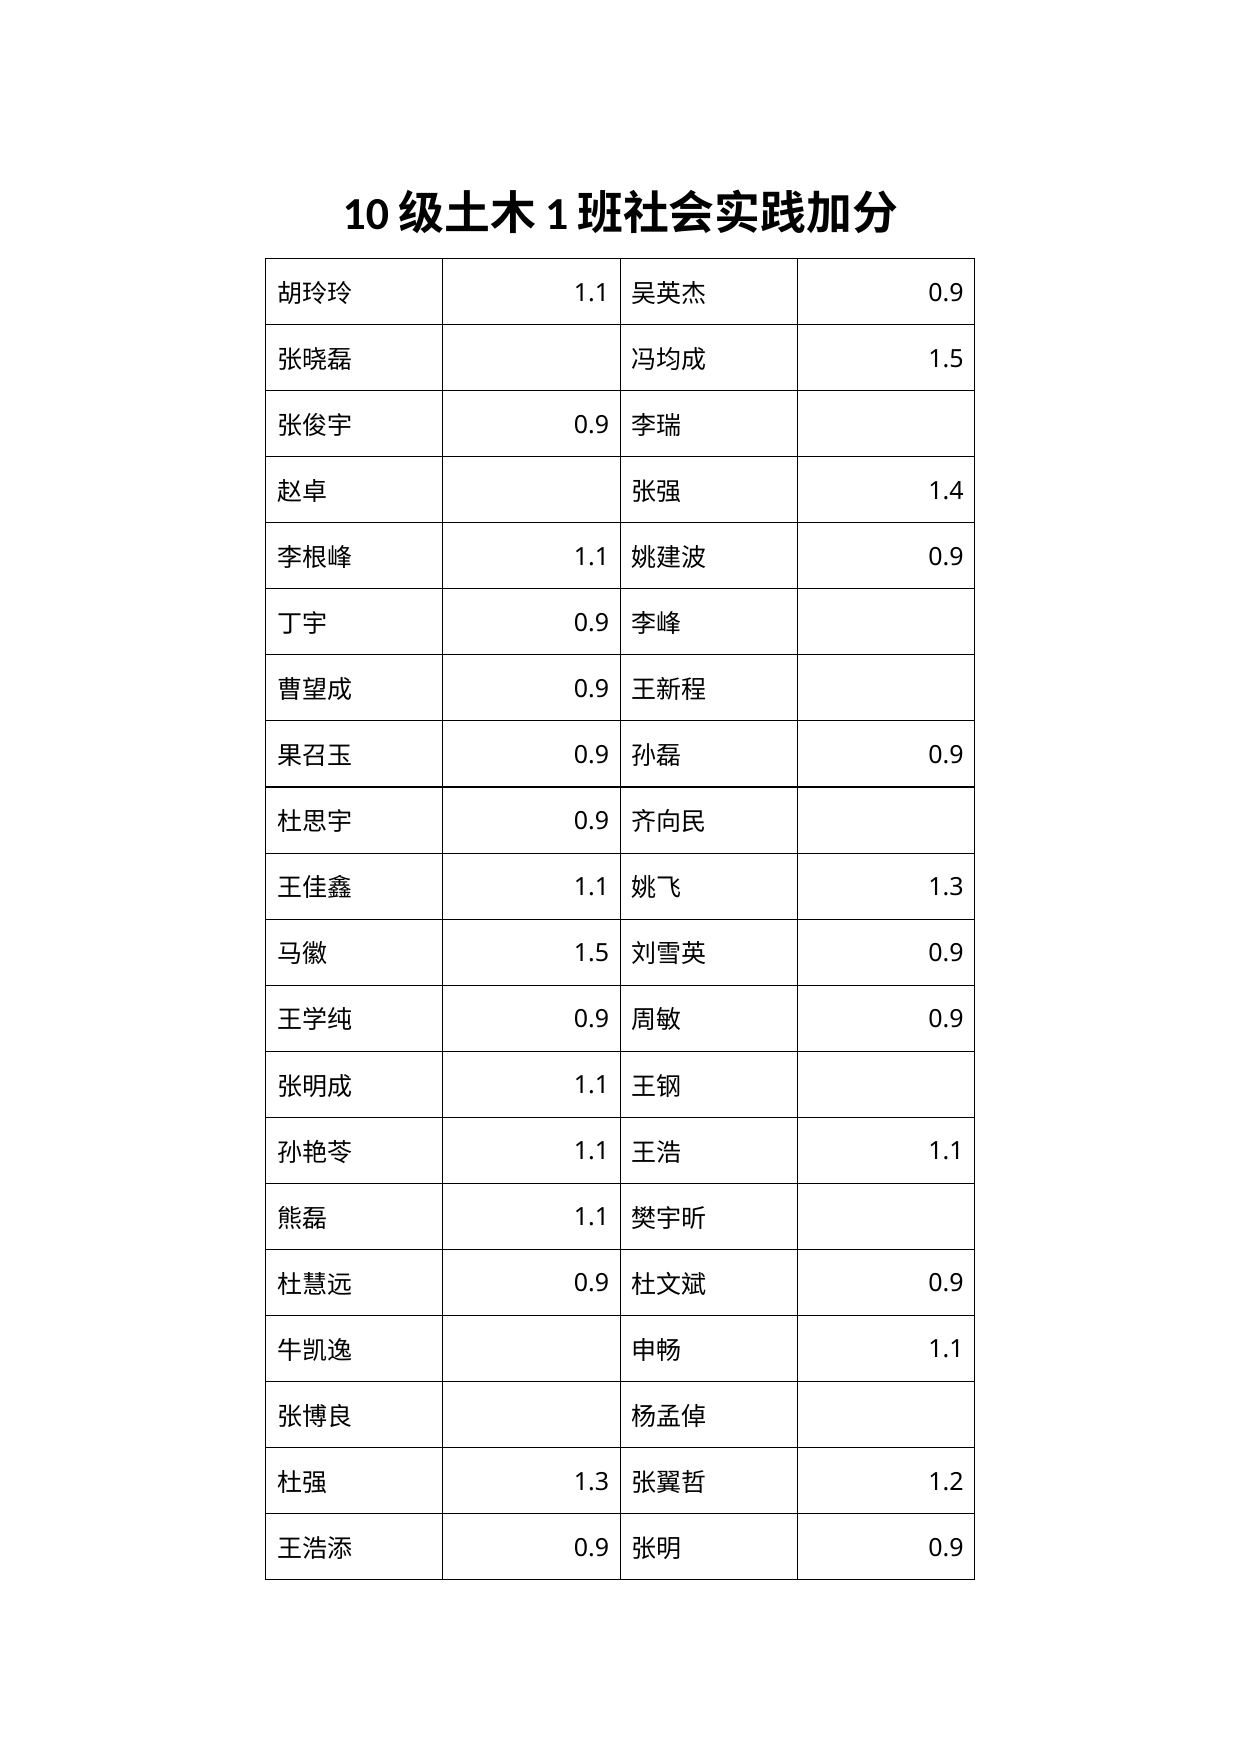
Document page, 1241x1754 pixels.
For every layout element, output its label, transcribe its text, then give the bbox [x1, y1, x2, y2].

table_cell 李瑞 [621, 391, 797, 456]
table_cell 1.1 [798, 1316, 974, 1381]
table_cell 孙艳苓 [266, 1118, 442, 1183]
table_cell 0.9 [443, 1250, 620, 1315]
table_cell 1.1 [798, 1118, 974, 1183]
table_cell 曹望成 [266, 655, 442, 720]
table_cell 李峰 [621, 589, 797, 654]
table_cell 王浩添 [266, 1514, 442, 1579]
table_cell 王新程 [621, 655, 797, 720]
table_cell 张博良 [266, 1382, 442, 1447]
table_cell 0.9 [798, 920, 974, 984]
table_header 1.1 [443, 259, 620, 324]
table_cell 刘雪英 [621, 920, 797, 984]
table_header 吴英杰 [621, 259, 797, 324]
table_cell [443, 1316, 620, 1381]
table_cell 李根峰 [266, 523, 442, 588]
table_cell 1.1 [443, 1184, 620, 1249]
table_cell 王钢 [621, 1052, 797, 1117]
table_cell [798, 788, 974, 852]
table_cell 1.3 [798, 854, 974, 918]
table_cell 周敏 [621, 986, 797, 1051]
table_cell 熊磊 [266, 1184, 442, 1249]
table_cell 0.9 [443, 391, 620, 456]
table_cell [798, 1184, 974, 1249]
table_cell 孙磊 [621, 721, 797, 786]
table_cell 1.3 [443, 1448, 620, 1513]
table_cell [798, 655, 974, 720]
table_cell 张翼哲 [621, 1448, 797, 1513]
table_cell 张俊宇 [266, 391, 442, 456]
table_cell 樊宇昕 [621, 1184, 797, 1249]
table_cell 姚飞 [621, 854, 797, 918]
text 10级土木1班社会实践加分 [187, 161, 1053, 258]
table_cell 0.9 [798, 1250, 974, 1315]
table_cell 1.2 [798, 1448, 974, 1513]
table_cell 1.1 [443, 854, 620, 918]
table_cell 0.9 [798, 721, 974, 786]
table_cell 王学纯 [266, 986, 442, 1051]
table_cell 0.9 [798, 986, 974, 1051]
table_cell 0.9 [443, 589, 620, 654]
table_cell [798, 1382, 974, 1447]
table_header 胡玲玲 [266, 259, 442, 324]
table_cell 0.9 [798, 1514, 974, 1579]
table_cell 0.9 [798, 523, 974, 588]
table_cell [798, 1052, 974, 1117]
table_cell [443, 325, 620, 390]
table_cell 王佳鑫 [266, 854, 442, 918]
table_cell 杜文斌 [621, 1250, 797, 1315]
table_cell 牛凯逸 [266, 1316, 442, 1381]
table_cell 马徽 [266, 920, 442, 984]
table_cell 申畅 [621, 1316, 797, 1381]
table_header 0.9 [798, 259, 974, 324]
table_cell 杜慧远 [266, 1250, 442, 1315]
table_cell 齐向民 [621, 788, 797, 852]
table_cell 0.9 [443, 788, 620, 852]
table_cell 0.9 [443, 721, 620, 786]
table_cell 张明成 [266, 1052, 442, 1117]
table_cell 0.9 [443, 655, 620, 720]
table_cell 丁宇 [266, 589, 442, 654]
table_cell 张明 [621, 1514, 797, 1579]
table_cell 1.1 [443, 1052, 620, 1117]
table_cell 赵卓 [266, 457, 442, 522]
table_cell 姚建波 [621, 523, 797, 588]
table_cell 张强 [621, 457, 797, 522]
table_cell 果召玉 [266, 721, 442, 786]
table_cell [798, 391, 974, 456]
table_cell [443, 1382, 620, 1447]
table_cell 1.1 [443, 523, 620, 588]
table_cell 0.9 [443, 986, 620, 1051]
table_cell 1.5 [443, 920, 620, 984]
table_cell 王浩 [621, 1118, 797, 1183]
table_cell 杜思宇 [266, 788, 442, 852]
table_cell 1.4 [798, 457, 974, 522]
table_cell 1.1 [443, 1118, 620, 1183]
table_cell 杜强 [266, 1448, 442, 1513]
table_cell [798, 589, 974, 654]
table_cell 1.5 [798, 325, 974, 390]
table_cell 0.9 [443, 1514, 620, 1579]
table_cell [443, 457, 620, 522]
table_cell 冯均成 [621, 325, 797, 390]
table_cell 张晓磊 [266, 325, 442, 390]
table_cell 杨孟倬 [621, 1382, 797, 1447]
